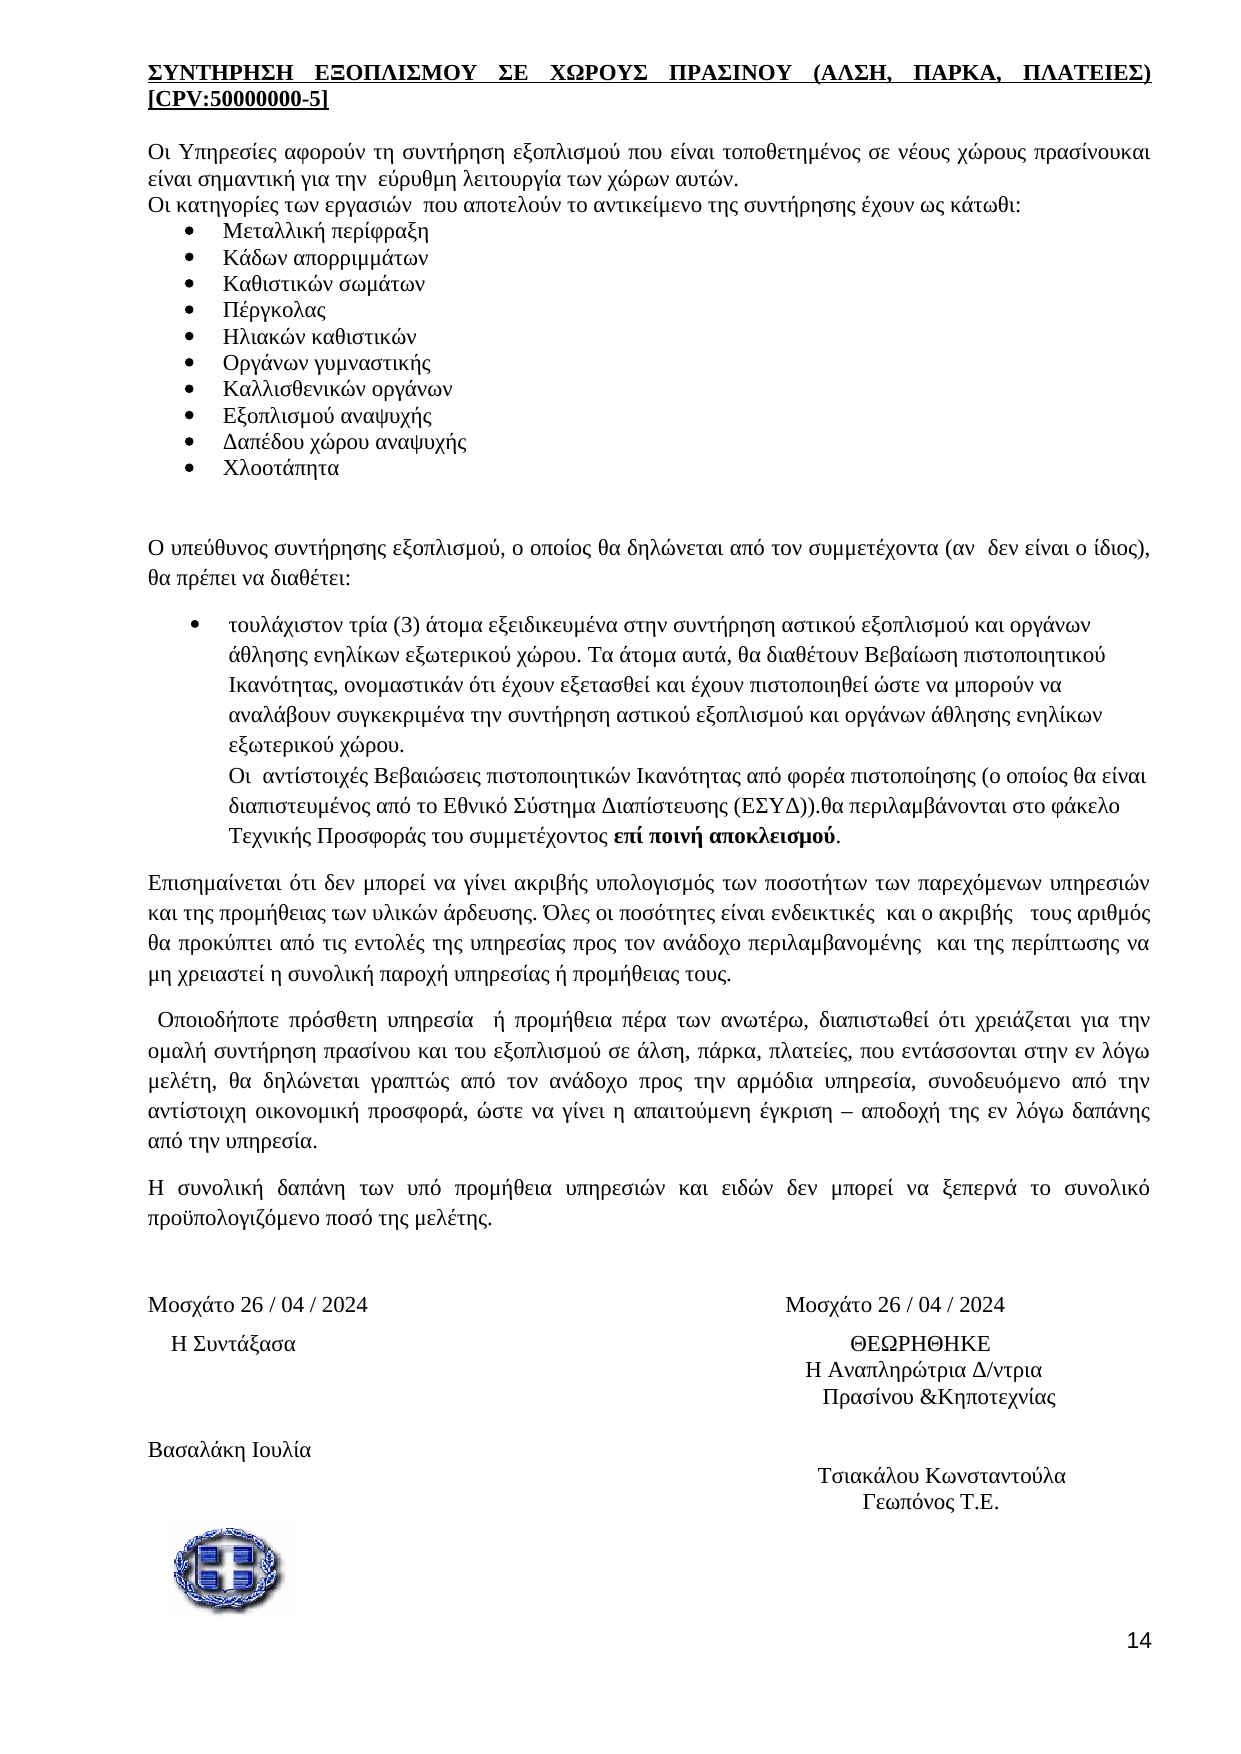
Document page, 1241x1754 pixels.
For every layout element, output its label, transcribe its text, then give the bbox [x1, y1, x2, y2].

list Δαπέδου χώρου αναψυχής [185, 428, 1152, 454]
text Οι Υπηρεσίες αφορούν τη συντήρηση εξοπλισμού που είναι τοποθετημένος σε νέους χώρους πρασίνουκαι είναι σημαντική για την εύρυθμη λειτουργία των χώρων αυτών. [148, 138, 1152, 191]
text Βασαλάκη Ιουλία [148, 1436, 1152, 1462]
list Καθιστικών σωμάτων [185, 270, 1152, 296]
list Ηλιακών καθιστικών [185, 323, 1152, 349]
picture [165, 1522, 294, 1619]
text Οποιοδήποτε πρόσθετη υπηρεσία ή προμήθεια πέρα των ανωτέρω, διαπιστωθεί ότι χρειάζεται για την ομαλή συντήρηση πρασίνου και του εξοπλισμού σε άλση, πάρκα, πλατείες, που εντάσσονται στην εν λόγω μελέτη, θα δηλώνεται γραπτώς από τον ανάδοχο προς την αρμόδια υπηρεσία, συνοδευόμενο από την αντίστοιχη οικονομική προσφορά, ώστε να γίνει η απαιτούμενη έγκριση – αποδοχή της εν λόγω δαπάνης από την υπηρεσία. [148, 1006, 1152, 1154]
text Επισημαίνεται ότι δεν μπορεί να γίνει ακριβής υπολογισμός των ποσοτήτων των παρεχόμενων υπηρεσιών και της προμήθειας των υλικών άρδευσης. Όλες οι ποσότητες είναι ενδεικτικές και ο ακριβής τους αριθμός θα προκύπτει από τις εντολές της υπηρεσίας προς τον ανάδοχο περιλαμβανομένης και της περίπτωσης να μη χρειαστεί η συνολική παροχή υπηρεσίας ή προμήθειας τους. [148, 869, 1152, 986]
text ΣΥΝΤΗΡΗΣΗ ΕΞΟΠΛΙΣΜΟΥ ΣΕ ΧΩΡΟΥΣ ΠΡΑΣΙΝΟΥ (ΑΛΣΗ, ΠΑΡΚΑ, ΠΛΑΤΕΙΕΣ)[CPV:50000000-5] [148, 59, 1152, 82]
list Οργάνων γυμναστικής [185, 349, 1152, 375]
list Καλλισθενικών οργάνων [185, 375, 1152, 402]
text Πρασίνου &Κηποτεχνίας [148, 1383, 1152, 1409]
list Χλοοτάπητα [185, 454, 1152, 481]
list Μεταλλική περίφραξη [185, 217, 1152, 244]
text Τσιακάλου Κωνσταντούλα [148, 1462, 1152, 1488]
list Κάδων απορριμμάτων [185, 244, 1152, 270]
list Εξοπλισμού αναψυχής [185, 402, 1152, 428]
text Η συνολική δαπάνη των υπό προμήθεια υπηρεσιών και ειδών δεν μπορεί να ξεπερνά το συνολικό προϋπολογιζόμενο ποσό της μελέτης. [148, 1174, 1152, 1231]
text Ο υπεύθυνος συντήρησης εξοπλισμού, ο οποίος θα δηλώνεται από τον συμμετέχοντα (αν δεν είναι ο ίδιος), θα πρέπει να διαθέτει: [148, 533, 1152, 590]
list Πέργκολας [185, 296, 1152, 323]
text ΣΥΝΤΗΡΗΣΗ ΕΞΟΠΛΙΣΜΟΥ ΣΕ ΧΩΡΟΥΣ ΠΡΑΣΙΝΟΥ (ΑΛΣΗ, ΠΑΡΚΑ, ΠΛΑΤΕΙΕΣ)[CPV:50000000-5] [148, 83, 1152, 112]
text Γεωπόνος Τ.Ε. [148, 1488, 1152, 1515]
text Η Αναπληρώτρια Δ/ντρια [148, 1357, 1152, 1383]
text Μοσχάτο 26 / 04 / 2024 Μοσχάτο 26 / 04 / 2024 [148, 1291, 1152, 1317]
list Οι αντίστοιχές Βεβαιώσεις πιστοποιητικών Ικανότητας από φορέα πιστοποίησης (ο οποίος θα είναι διαπιστευμένος από το Εθνικό Σύστημα Διαπίστευσης (ΕΣΥΔ)).θα περιλαμβάνονται στο φάκελο Τεχνικής Προσφοράς του συμμετέχοντος επί ποινή αποκλεισμού. [228, 762, 1152, 848]
text Οι κατηγορίες των εργασιών που αποτελούν το αντικείμενο της συντήρησης έχουν ως κάτωθι: [148, 191, 1152, 217]
list τουλάχιστον τρία (3) άτομα εξειδικευμένα στην συντήρηση αστικού εξοπλισμού και οργάνων άθλησης ενηλίκων εξωτερικού χώρου. Τα άτομα αυτά, θα διαθέτουν Βεβαίωση πιστοποιητικού Ικανότητας, ονομαστικάν ότι έχουν εξετασθεί και έχουν πιστοποιηθεί ώστε να μπορούν να αναλάβουν συγκεκριμένα την συντήρηση αστικού εξοπλισμού και οργάνων άθλησης ενηλίκων εξωτερικού χώρου. [191, 611, 1152, 758]
text Η Συντάξασα ΘΕΩΡΗΘΗΚΕ [148, 1330, 1152, 1357]
